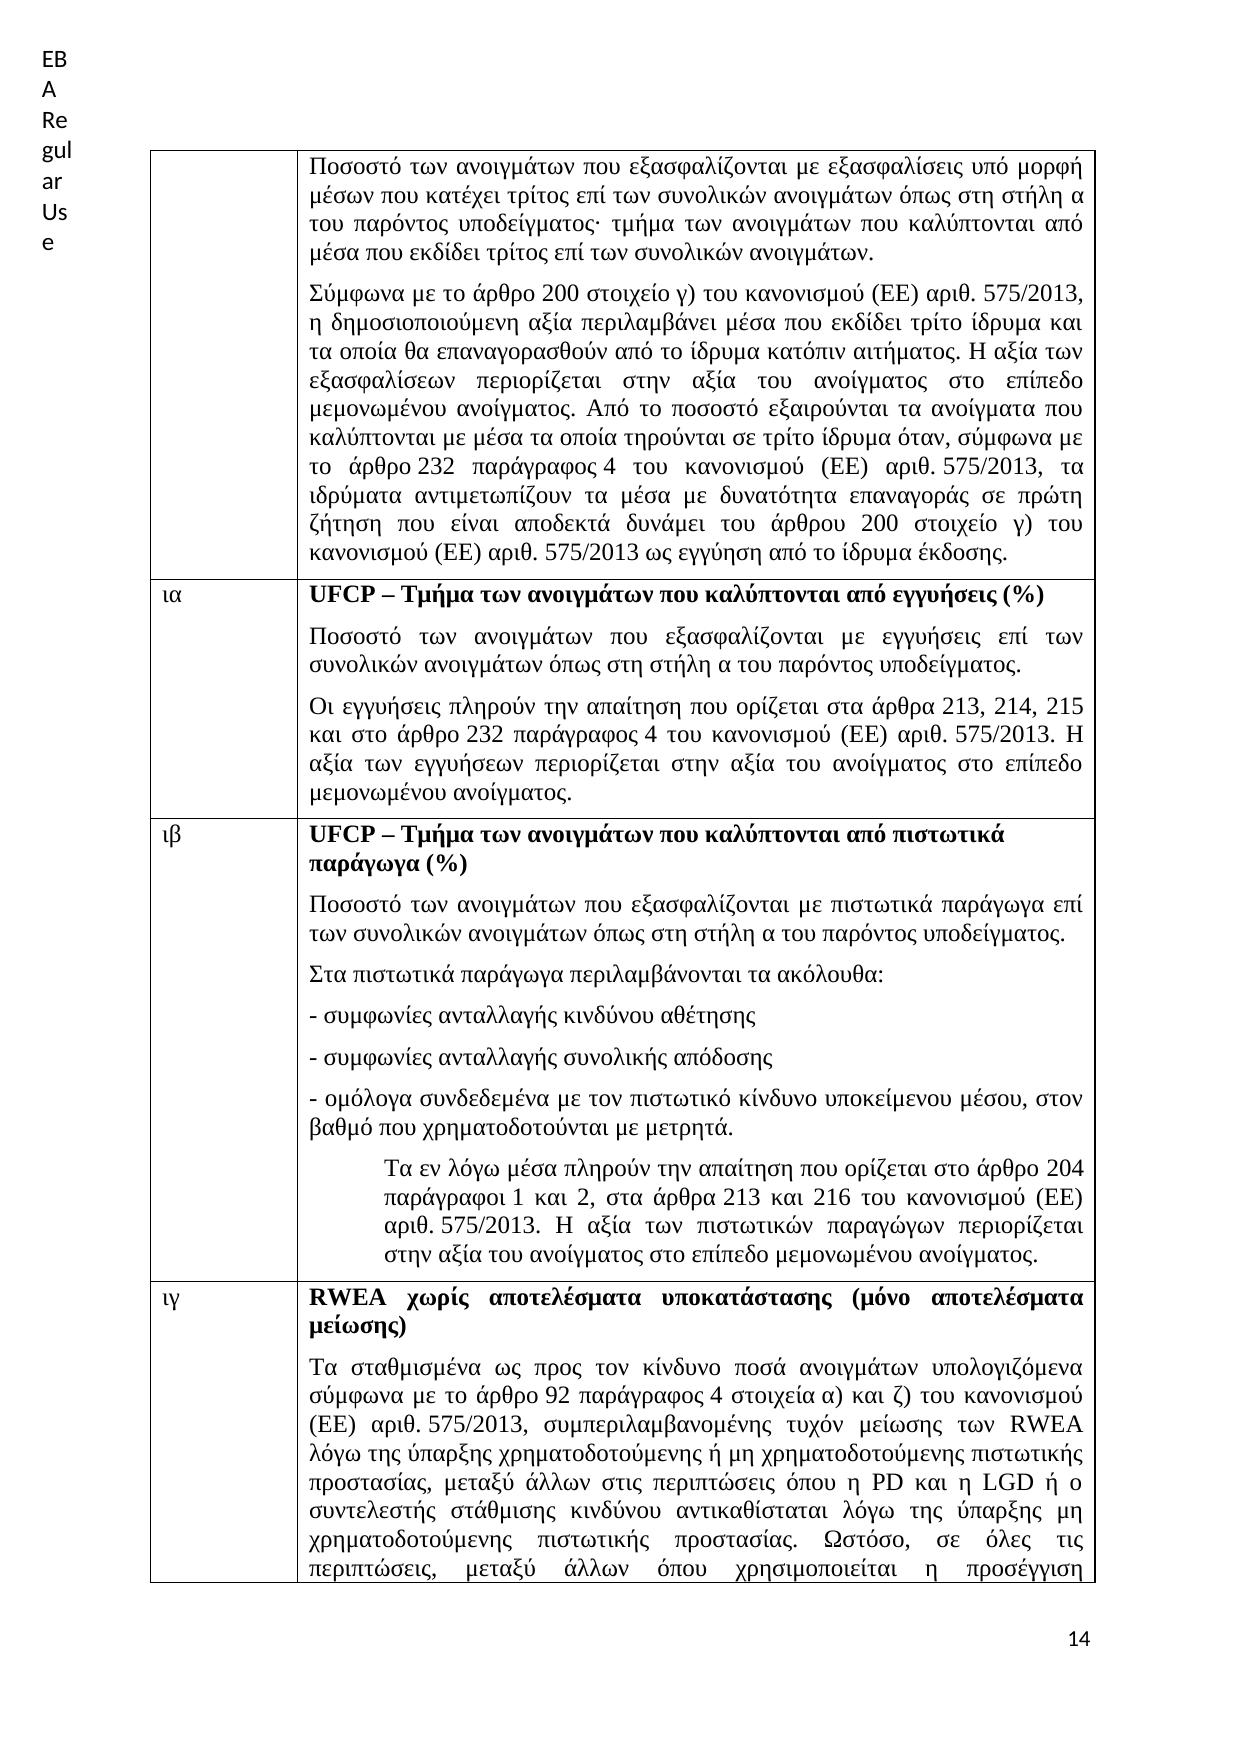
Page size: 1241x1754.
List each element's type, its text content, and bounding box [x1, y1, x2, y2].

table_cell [298, 1282, 1094, 1582]
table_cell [298, 151, 1094, 578]
table_cell UFCP – Τμήμα των ανοιγμάτων που καλύπτονται από πιστωτικά παράγωγα (%) Ποσοστό των ανοιγμάτων που εξασφαλίζονται με πιστωτικά παράγωγα επί των συνολικών ανοιγμάτων όπως στη στήλη α του παρόντος υποδείγματος. Στα πιστωτικά παράγωγα περιλαμβάνονται τα ακόλουθα: - συμφωνίες ανταλλαγής κινδύνου αθέτησης - συμφωνίες ανταλλαγής συνολικής απόδοσης - ομόλογα συνδεδεμένα με τον πιστωτικό κίνδυνο υποκείμενου μέσου, στον βαθμό που χρηματοδοτούνται με μετρητά. Τα εν λόγω μέσα πληρούν την απαίτηση που ορίζεται στο άρθρο 204 παράγραφοι 1 και 2, στα άρθρα 213 και 216 του κανονισμού (ΕΕ) αριθ. 575/2013. Η αξία των πιστωτικών παραγώγων περιορίζεται στην αξία του ανοίγματος στο επίπεδο μεμονωμένου ανοίγματος. [298, 819, 1094, 1281]
table_cell ιγ [151, 1282, 297, 1582]
table_cell ια [151, 580, 297, 818]
table_cell ι [151, 151, 297, 578]
table_cell ιβ [151, 819, 297, 1281]
table_cell UFCP – Τμήμα των ανοιγμάτων που καλύπτονται από εγγυήσεις (%) Ποσοστό των ανοιγμάτων που εξασφαλίζονται με εγγυήσεις επί των συνολικών ανοιγμάτων όπως στη στήλη α του παρόντος υποδείγματος. Οι εγγυήσεις πληρούν την απαίτηση που ορίζεται στα άρθρα 213, 214, 215 και στο άρθρο 232 παράγραφος 4 του κανονισμού (ΕΕ) αριθ. 575/2013. Η αξία των εγγυήσεων περιορίζεται στην αξία του ανοίγματος στο επίπεδο μεμονωμένου ανοίγματος. [298, 580, 1094, 818]
